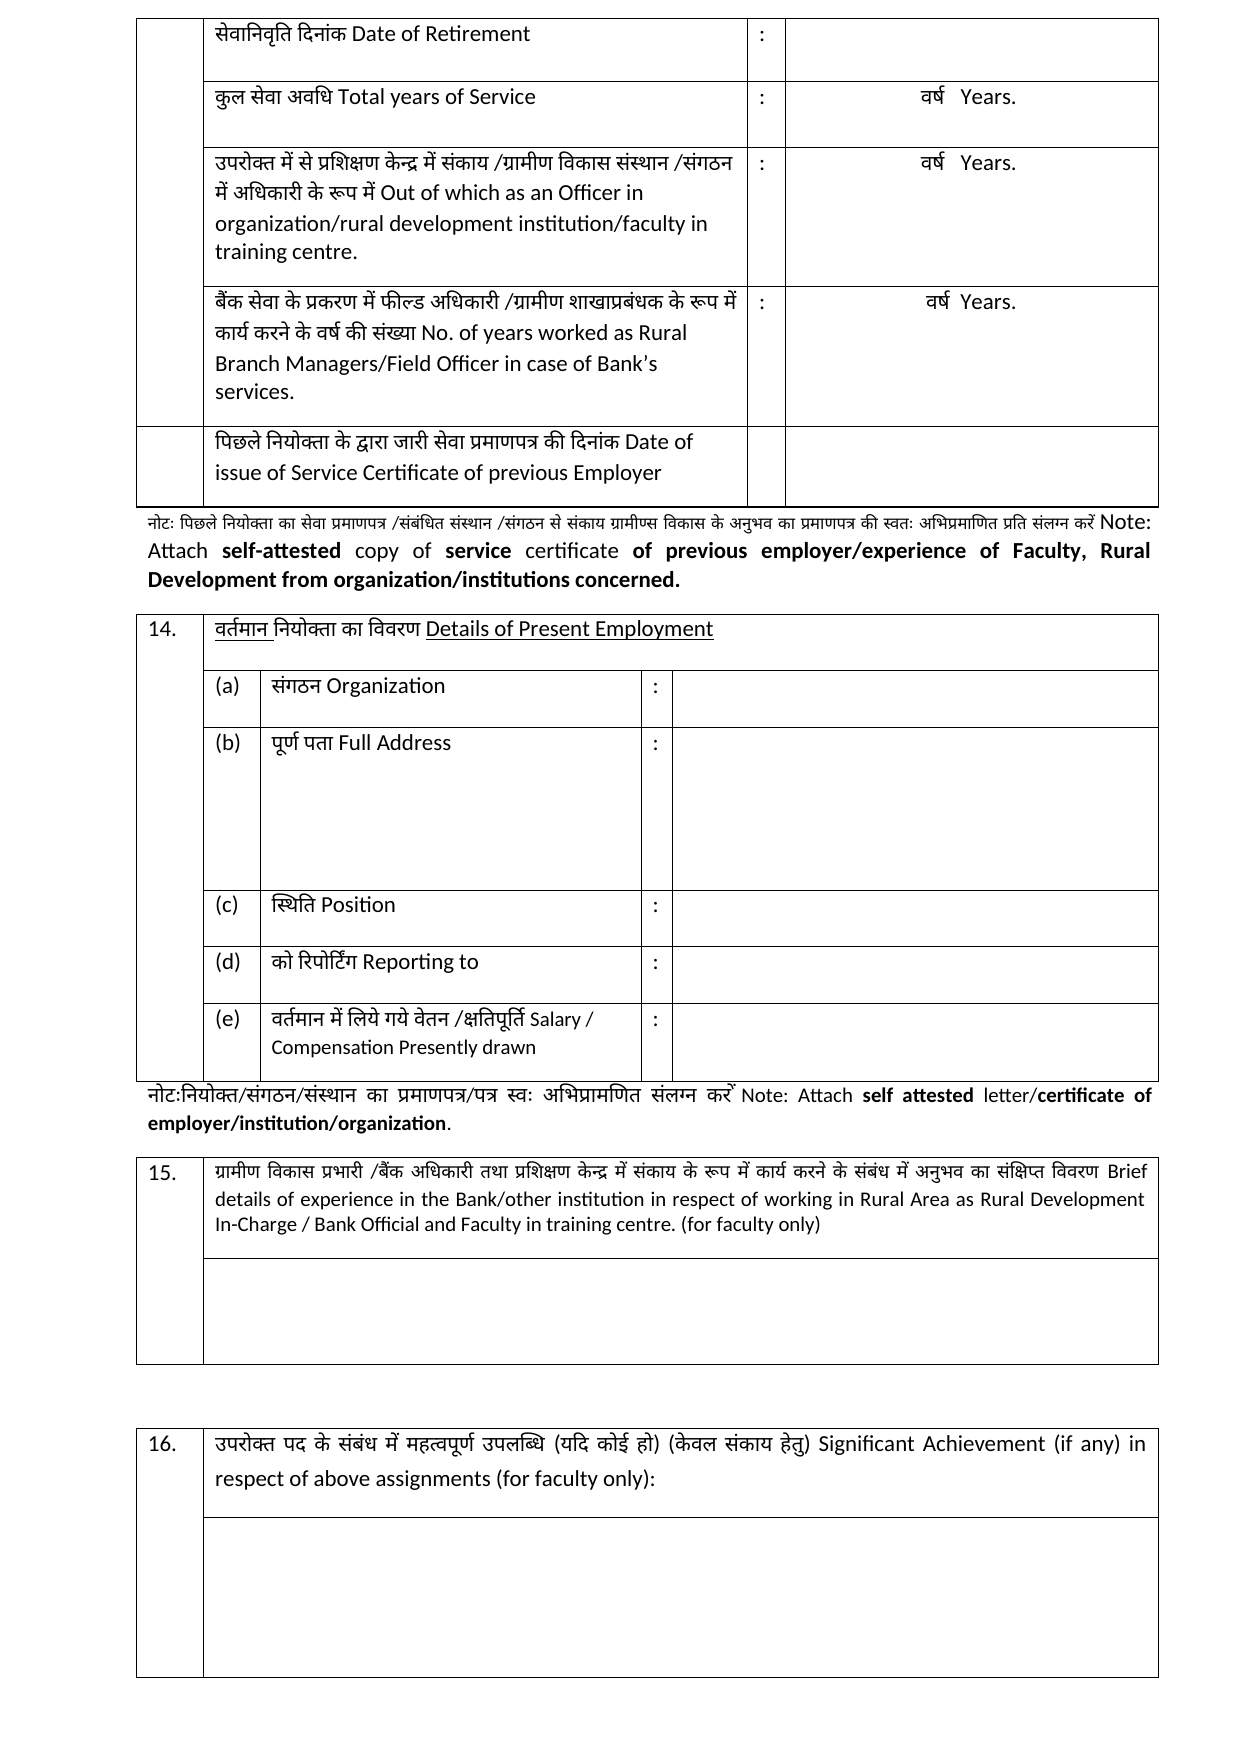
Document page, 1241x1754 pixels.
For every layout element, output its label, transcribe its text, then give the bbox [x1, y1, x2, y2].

table_cell : [748, 148, 785, 286]
table_cell : [642, 947, 672, 1003]
table_cell [673, 947, 1158, 1003]
table_cell वर्ष Years. [786, 148, 1158, 286]
table_header ग्रामीण विकास प्रभारी /बैंक अधिकारी तथा प्रशिक्षण केन्‍द्र में संकाय के रूप में कार्य करने के संबंध में अनुभव का संक्षिप्‍त विवरण Brief details of experience in the Bank/other institution in respect of working in Rural Area as Rural Development In-Charge / Bank Official and Faculty in training centre. (for faculty only) [204, 1158, 1158, 1257]
table_cell को रिपोर्टिंग Reporting to [261, 947, 641, 1003]
table_cell वर्ष Years. [786, 287, 1158, 426]
table_header 16. [137, 1429, 203, 1677]
table_header उपरोक्‍त पद के संबंध में महत्‍वपूर्ण उपलब्धि (यदि कोई हो) (केवल संकाय हेतु) Significant Achievement (if any) in respect of above assignments (for faculty only): [204, 1429, 1158, 1517]
table_cell (b) [204, 728, 260, 889]
table_cell : [748, 19, 785, 81]
table_cell उपरोक्‍त में से प्रशिक्षण केन्‍द्र में संकाय /ग्रामीण विकास संस्‍थान /संगठन में अधिकारी के रूप में Out of which as an Officer in organization/rural development institution/faculty in training centre. [204, 148, 747, 286]
table_cell : [748, 287, 785, 426]
table_cell संगठन Organization [261, 671, 641, 727]
table_cell [137, 427, 203, 506]
table_cell पिछले नियोक्‍ता के द्वारा जारी सेवा प्रमाणपत्र की दिनांक Date of issue of Service Certificate of previous Employer [204, 427, 747, 506]
table_cell : [748, 82, 785, 147]
table_header 15. [137, 1158, 203, 1364]
table_cell (e) [204, 1004, 260, 1081]
table_cell [673, 671, 1158, 727]
table_cell [673, 1004, 1158, 1081]
text नोटःनियोक्‍त/संगठन/संस्‍थान का प्रमाणपत्र/पत्र स्‍वः अभिप्रामणित संलग्‍न करें Note: Attach self attested letter/certificate of employer/institution/organization. [148, 1082, 1152, 1136]
table_header 14. [137, 615, 203, 1081]
table_cell (c) [204, 891, 260, 946]
table_cell कुल सेवा अवधि Total years of Service [204, 82, 747, 147]
table_cell : [642, 728, 672, 889]
table_cell : [642, 1004, 672, 1081]
table_cell स्थिति Position [261, 891, 641, 946]
table_cell [673, 728, 1158, 889]
table_cell [786, 427, 1158, 506]
table_cell वर्ष Years. [786, 82, 1158, 147]
table_header वर्तमान नियोक्‍ता का विवरण Details of Present Employment [204, 615, 1158, 670]
table_cell (a) [204, 671, 260, 727]
table_cell : [642, 671, 672, 727]
table_cell [673, 891, 1158, 946]
table_cell बैंक सेवा के प्रकरण में फील्‍ड अधिकारी /ग्रामीण शाखाप्रबंधक के रूप में कार्य करने के वर्ष की संख्‍या No. of years worked as Rural Branch Managers/Field Officer in case of Bank’s services. [204, 287, 747, 426]
table_cell [748, 427, 785, 506]
table_cell पूर्ण पता Full Address [261, 728, 641, 889]
table_cell [786, 19, 1158, 81]
table_cell सेवानिवृति दिनांक Date of Retirement [204, 19, 747, 81]
table_cell [204, 1518, 1158, 1677]
table_cell [204, 1259, 1158, 1364]
table_cell वर्तमान में लिये गये वेतन /क्षतिपूर्ति Salary / Compensation Presently drawn [261, 1004, 641, 1081]
table_cell : [642, 891, 672, 946]
text नोटः पिछले नियोक्‍ता का सेवा प्रमाणपत्र /संबंधित संस्‍थान /संगठन से संकाय ग्रामीण्‍स विकास के अनुभव का प्रमाणपत्र की स्‍वतः अभिप्रमाणित प्रति संलग्‍न करें Note: Attach self-attested copy of service certificate of previous employer/experience of Faculty, Rural Development from organization/institutions concerned. [148, 508, 1152, 593]
table_cell (d) [204, 947, 260, 1003]
